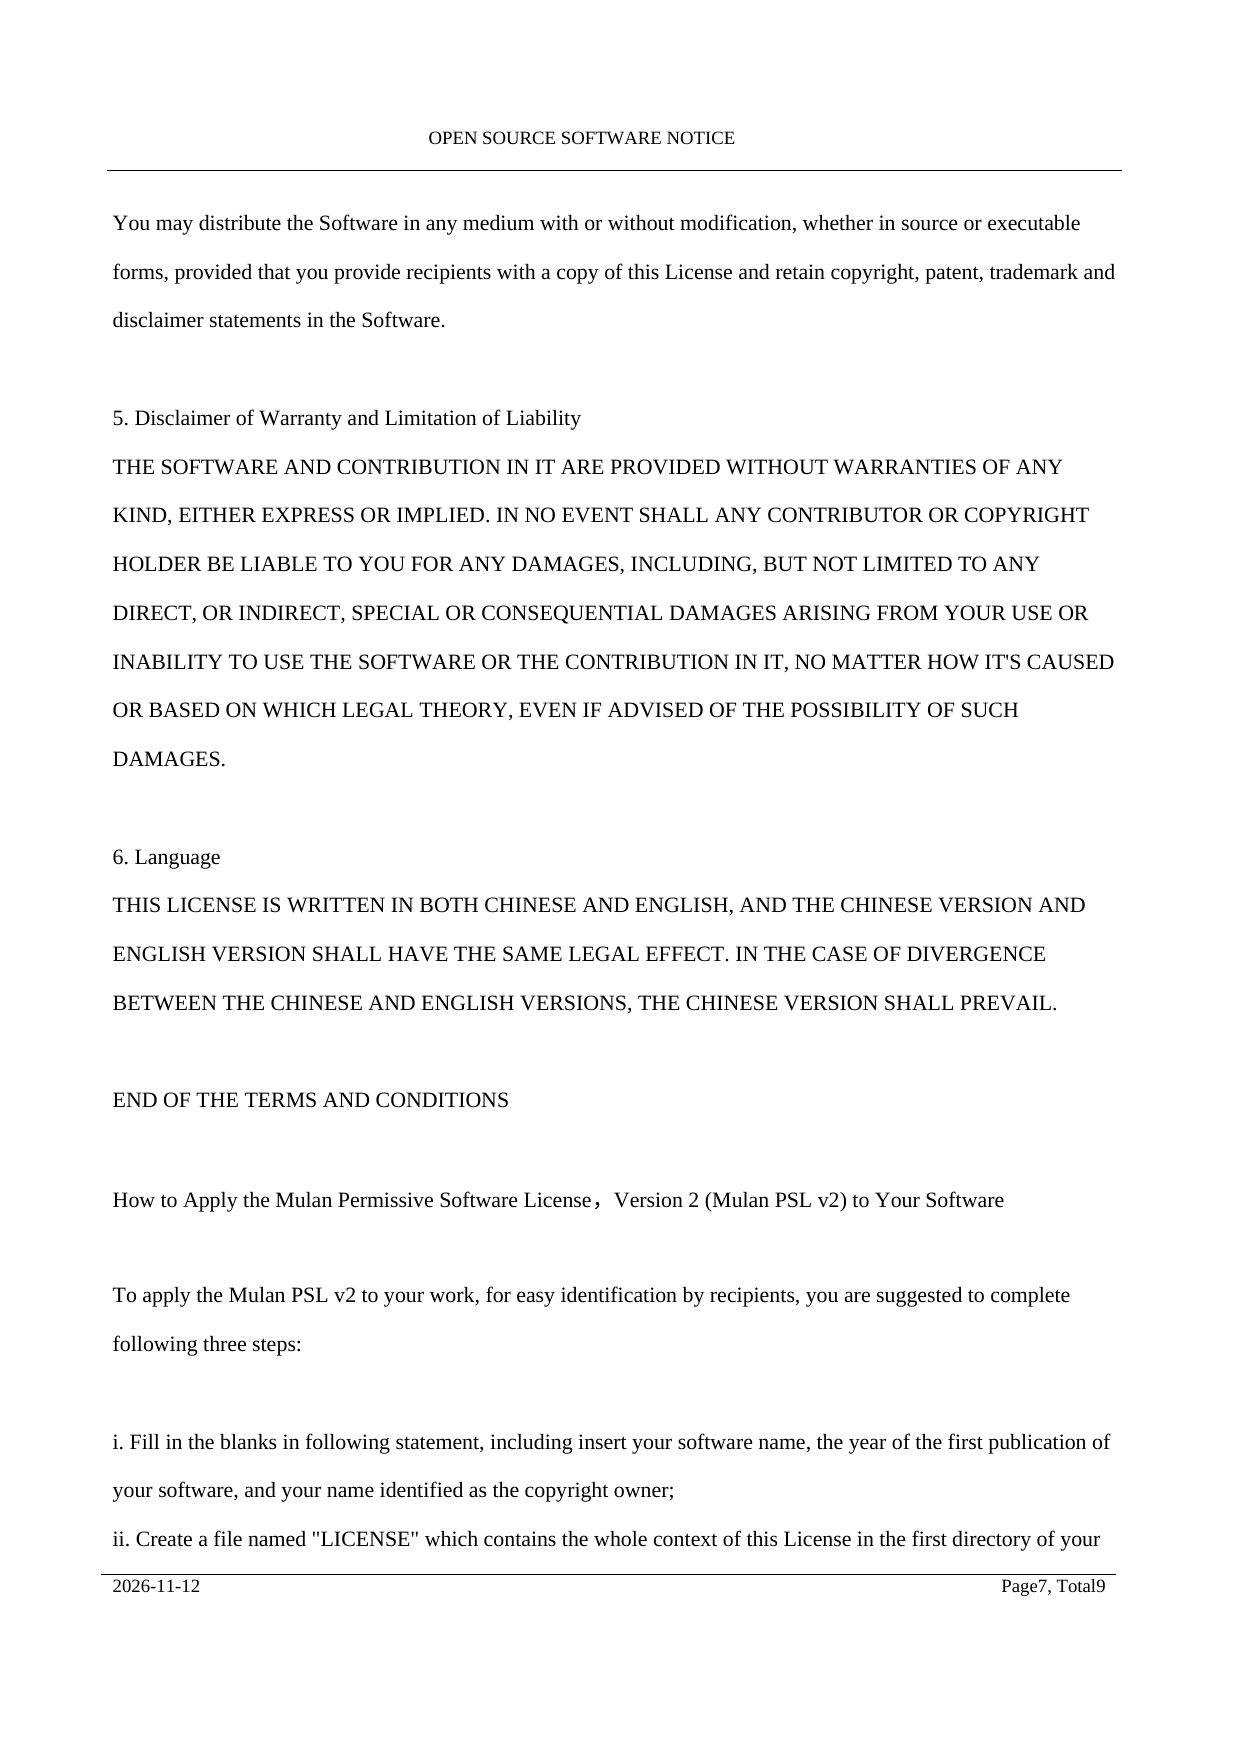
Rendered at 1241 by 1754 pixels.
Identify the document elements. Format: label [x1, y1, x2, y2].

text [112, 206, 1128, 1555]
